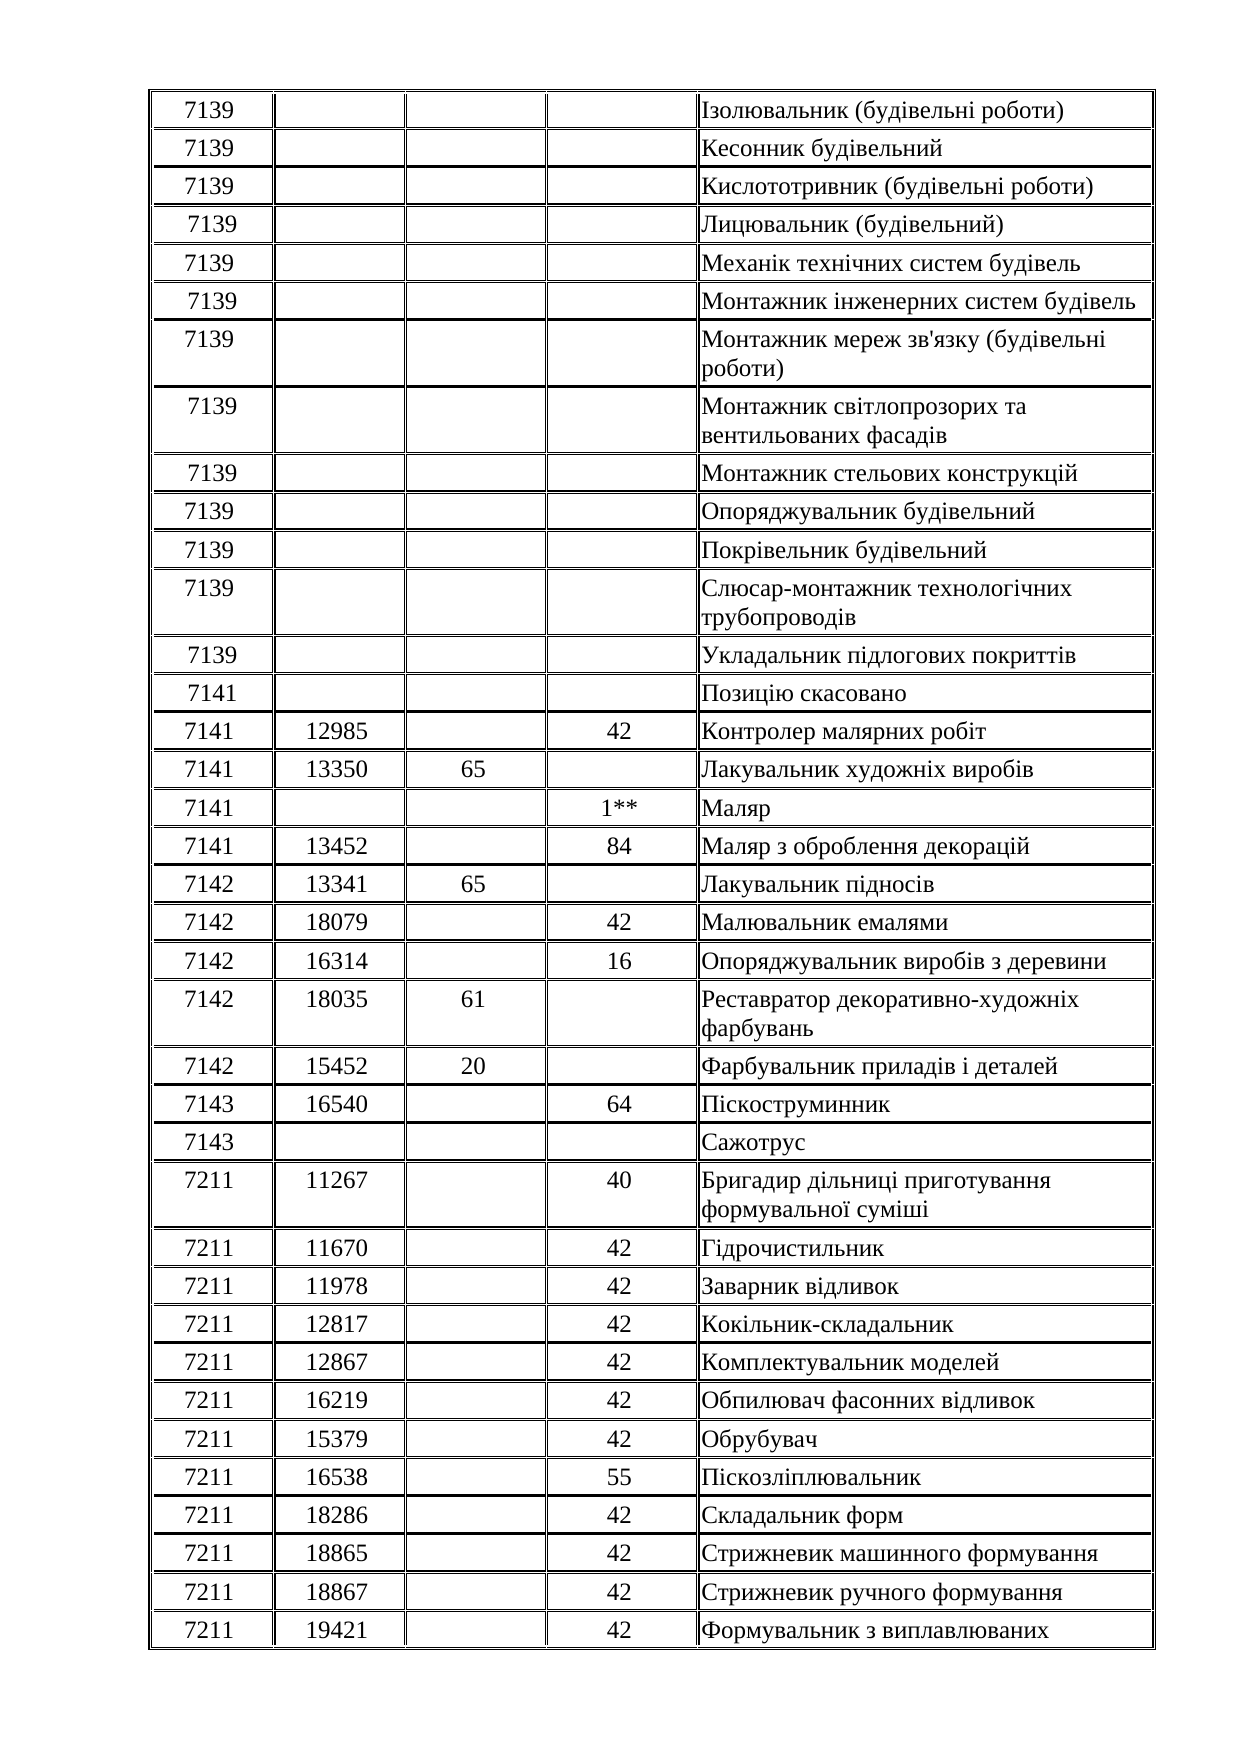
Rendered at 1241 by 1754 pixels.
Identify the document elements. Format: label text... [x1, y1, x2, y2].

table_cell [548, 207, 696, 241]
table_cell [407, 532, 545, 567]
table_cell [407, 207, 545, 241]
table_cell [407, 1306, 545, 1341]
table_cell 12817 [276, 1306, 404, 1341]
table_cell 65 [407, 866, 545, 901]
table_cell 7211 [152, 1341, 272, 1379]
table_cell 84 [548, 828, 696, 863]
table_cell Обпилювач фасонних відливок [700, 1379, 1153, 1417]
table_cell Опоряджувальник виробів з деревини [700, 939, 1153, 978]
table_cell 42 [547, 1609, 698, 1647]
table_cell 18865 [276, 1535, 404, 1570]
table_cell 42 [548, 1497, 696, 1532]
table_cell [276, 675, 404, 710]
table_cell 7141 [152, 748, 272, 786]
table_cell [276, 455, 404, 490]
table_cell [407, 1344, 545, 1379]
table_cell 12867 [276, 1344, 404, 1379]
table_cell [698, 1609, 1153, 1647]
table_cell 7139 [152, 634, 272, 672]
table_cell [407, 168, 545, 203]
table_cell 7211 [152, 1226, 272, 1264]
table_cell Гідрочистильник [700, 1226, 1153, 1264]
table_cell [548, 130, 696, 165]
table_cell 13452 [276, 828, 404, 863]
table_cell 42 [548, 1535, 696, 1570]
table_cell [407, 1383, 545, 1417]
table_cell 16219 [276, 1383, 404, 1417]
table_cell [276, 283, 404, 318]
table_cell [548, 1048, 696, 1083]
table_cell [276, 494, 404, 528]
table_cell Піскозліплювальник [698, 1456, 1154, 1494]
table_cell [276, 532, 404, 567]
table_cell [407, 570, 545, 633]
table_cell [407, 1535, 545, 1570]
table_cell 1** [548, 790, 696, 825]
table_cell 7141 [150, 825, 274, 863]
table_cell [406, 1612, 547, 1647]
table_cell Лицювальник (будівельний) [700, 203, 1153, 241]
table_cell 7211 [152, 1379, 272, 1417]
table_cell 16538 [276, 1459, 404, 1494]
table_cell [548, 168, 696, 203]
table_cell [276, 321, 404, 385]
table_cell 7139 [152, 490, 272, 528]
table_cell Сажотрус [700, 1121, 1152, 1159]
table_cell 7142 [152, 1045, 272, 1083]
table_cell [407, 713, 545, 748]
table_cell 7211 [152, 1494, 272, 1532]
table_cell 11670 [276, 1230, 404, 1264]
table_cell [548, 866, 696, 901]
table_cell [548, 283, 696, 318]
table_cell Покрівельник будівельний [700, 528, 1153, 567]
table_cell 12985 [276, 713, 404, 748]
table_cell 42 [548, 1268, 696, 1303]
table_cell [276, 1124, 404, 1159]
table_cell [407, 1459, 545, 1494]
table_cell 7139 [150, 318, 272, 385]
table_cell 19421 [274, 1612, 406, 1647]
table_cell 16 [548, 943, 696, 978]
table_cell 42 [548, 1306, 696, 1341]
table_cell [407, 943, 545, 978]
table_cell 42 [548, 1230, 696, 1264]
table_cell [407, 1574, 545, 1608]
table_cell [407, 245, 545, 280]
table_cell Фарбувальник приладів і деталей [700, 1045, 1153, 1083]
table_cell 7211 [152, 1418, 272, 1456]
table_cell 18867 [276, 1574, 404, 1608]
table_cell [407, 1421, 545, 1456]
table_cell [407, 1268, 545, 1303]
table_cell Заварник відливок [700, 1265, 1153, 1303]
table_cell 7141 [152, 786, 272, 825]
table_cell Комплектувальник моделей [700, 1341, 1152, 1379]
table_cell Укладальник підлогових покриттів [700, 634, 1153, 672]
table_cell 7211 [152, 1570, 272, 1608]
table_cell Монтажник інженерних систем будівель [698, 280, 1154, 318]
table_cell 55 [548, 1459, 696, 1494]
table_cell 42 [548, 1383, 696, 1417]
table_cell 20 [407, 1048, 545, 1083]
table_cell Слюсар-монтажник технологічних трубопроводів [698, 567, 1154, 633]
table_cell [407, 1086, 545, 1121]
table_cell [276, 130, 404, 165]
table_cell 11267 [276, 1163, 404, 1226]
table_cell [407, 790, 545, 825]
table_cell 7142 [152, 939, 272, 978]
table_cell 7142 [150, 978, 274, 1044]
table_cell [407, 1497, 545, 1532]
table_cell [407, 1163, 545, 1226]
table_cell 7139 [152, 165, 272, 203]
table_cell [407, 321, 545, 385]
table_cell Монтажник стельових конструкцій [698, 452, 1154, 490]
table_cell [407, 905, 545, 939]
table_cell 42 [548, 905, 696, 939]
table_cell [547, 90, 698, 127]
table_cell [407, 1124, 545, 1159]
table_cell [407, 828, 545, 863]
table_cell 15452 [276, 1048, 404, 1083]
table_cell 7142 [152, 901, 272, 939]
table_cell 7143 [152, 1121, 272, 1159]
table_cell Стрижневик ручного формування [700, 1570, 1153, 1608]
table_cell 11978 [276, 1268, 404, 1303]
table_cell Ізолювальник (будівельні роботи) [698, 92, 1152, 127]
table_cell [548, 321, 696, 385]
table_cell 7139 [152, 241, 272, 280]
table_cell 42 [548, 1344, 696, 1379]
table_cell Кокільник-складальник [698, 1303, 1154, 1341]
table_cell [276, 570, 404, 633]
table_cell 18286 [276, 1497, 404, 1532]
table_cell Монтажник світлопрозорих та вентильованих фасадів [700, 385, 1152, 452]
table_cell [406, 92, 547, 127]
table_cell 7211 [152, 1265, 272, 1303]
table_cell [407, 455, 545, 490]
table_cell [548, 455, 696, 490]
table_cell [548, 752, 696, 786]
table_cell 13341 [276, 866, 404, 901]
table_cell [548, 570, 696, 633]
table_cell 7139 [152, 385, 272, 452]
table_cell [276, 790, 404, 825]
table_cell 16314 [276, 943, 404, 978]
table_cell [274, 92, 406, 127]
table_cell 7139 [152, 203, 272, 241]
table_cell Лакувальник підносів [700, 863, 1154, 901]
table_cell 7139 [152, 90, 274, 127]
table_cell Маляр [700, 786, 1153, 825]
table_cell 13350 [276, 752, 404, 786]
table_cell [548, 1124, 696, 1159]
table_cell 7143 [150, 1083, 272, 1121]
table_cell 7139 [150, 452, 274, 490]
table_cell [548, 981, 696, 1044]
table_cell 7141 [150, 672, 274, 710]
table_cell Опоряджувальник будівельний [700, 490, 1153, 528]
table_cell 7211 [152, 1609, 274, 1647]
table_cell [407, 1230, 545, 1264]
table_cell [407, 283, 545, 318]
table_cell Обрубувач [700, 1418, 1153, 1456]
table_cell [407, 388, 545, 452]
table_cell [276, 168, 404, 203]
table_cell Контролер малярних робіт [700, 710, 1152, 748]
table_cell [276, 637, 404, 672]
table_cell 42 [548, 1421, 696, 1456]
table_cell [407, 494, 545, 528]
table_cell 15379 [276, 1421, 404, 1456]
table_cell [548, 388, 696, 452]
table_cell 61 [407, 981, 545, 1044]
table_cell 40 [548, 1163, 696, 1226]
table_cell [548, 675, 696, 710]
table_cell Малювальник емалями [700, 901, 1153, 939]
table_cell Позицію скасовано [698, 672, 1154, 710]
table_cell 7211 [152, 1159, 272, 1226]
table_cell 7142 [150, 863, 272, 901]
table_cell [276, 207, 404, 241]
table_cell [276, 245, 404, 280]
table_cell 7139 [150, 567, 274, 633]
table_cell 18079 [276, 905, 404, 939]
table_cell [407, 637, 545, 672]
table_cell 42 [548, 1574, 696, 1608]
table_cell 16540 [276, 1086, 404, 1121]
table_cell 64 [548, 1086, 696, 1121]
table_cell Піскоструминник [700, 1083, 1154, 1121]
table_cell Лакувальник художніх виробів [700, 748, 1153, 786]
table_cell 7139 [150, 280, 274, 318]
table_cell Бригадир дільниці приготування формувальної суміші [700, 1159, 1153, 1226]
table_cell [407, 130, 545, 165]
table_cell [548, 245, 696, 280]
table_cell 7211 [150, 1456, 274, 1494]
table_cell 7141 [152, 710, 272, 748]
table_cell Реставратор декоративно-художніх фарбувань [698, 978, 1154, 1044]
table_cell 7211 [152, 1532, 272, 1570]
table_cell 42 [548, 713, 696, 748]
table_cell Маляр з оброблення декорацій [698, 825, 1154, 863]
table_cell [407, 675, 545, 710]
table_cell Механік технічних систем будівель [700, 241, 1153, 280]
table_cell 7211 [150, 1303, 274, 1341]
table_cell Монтажник мереж зв'язку (будівельні роботи) [700, 318, 1154, 385]
table_cell 18035 [276, 981, 404, 1044]
table_cell [548, 532, 696, 567]
table_cell [276, 388, 404, 452]
table_cell [548, 494, 696, 528]
table_cell 7139 [152, 528, 272, 567]
table_cell 7139 [150, 127, 274, 165]
table_cell Стрижневик машинного формування [700, 1532, 1152, 1570]
table_cell Кислототривник (будівельні роботи) [700, 165, 1152, 203]
table_cell [548, 637, 696, 672]
table_cell Кесонник будівельний [698, 127, 1154, 165]
table_cell Складальник форм [700, 1494, 1152, 1532]
table_cell 65 [407, 752, 545, 786]
